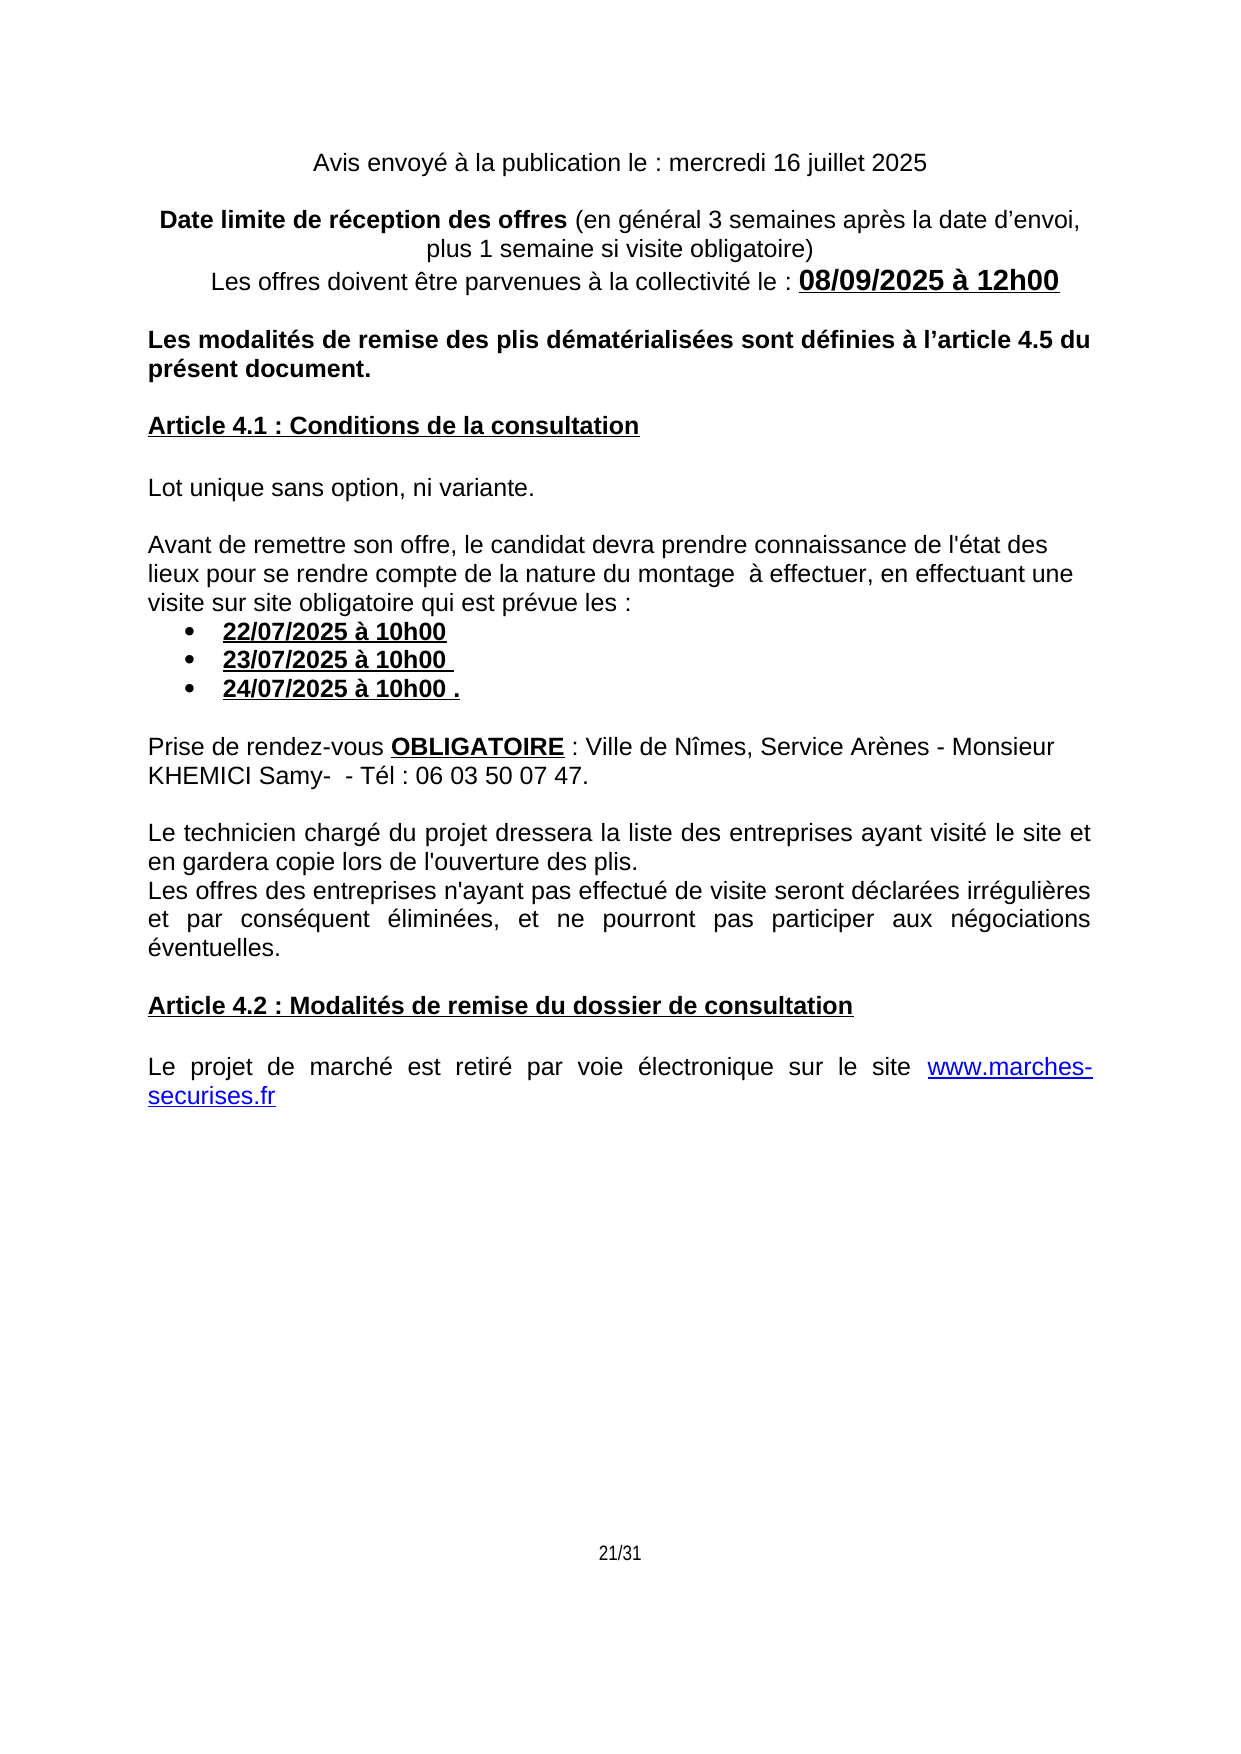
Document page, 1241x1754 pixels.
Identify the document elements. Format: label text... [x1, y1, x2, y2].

text Avis envoyé à la publication le : mercredi 16 juillet 2025 [148, 148, 1093, 176]
subtitle Les modalités de remise des plis dématérialisées sont définies à l’article 4.5 du présent document. [148, 325, 1093, 382]
subtitle Article 4.2 : Modalités de remise du dossier de consultation [148, 991, 1093, 1019]
text Les offres des entreprises n'ayant pas effectué de visite seront déclarées irrégulières et par conséquent éliminées, et ne pourront pas participer aux négociations éventuelles. [148, 876, 1093, 962]
text Prise de rendez-vous OBLIGATOIRE : Ville de Nîmes, Service Arènes - Monsieur KHEMICI Samy- - Tél : 06 03 50 07 47. [148, 732, 1093, 789]
list 22/07/2025 à 10h00 [185, 617, 1093, 645]
list 23/07/2025 à 10h00 [185, 645, 1093, 674]
text Avant de remettre son offre, le candidat devra prendre connaissance de l'état des lieux pour se rendre compte de la nature du montage à effectuer, en effectuant une visite sur site obligatoire qui est prévue les : [148, 530, 1093, 617]
text Le technicien chargé du projet dressera la liste des entreprises ayant visité le site et en gardera copie lors de l'ouverture des plis. [148, 818, 1093, 876]
text Lot unique sans option, ni variante. [148, 473, 1093, 502]
text Les offres doivent être parvenues à la collectivité le : 08/09/2025 à 12h00 [118, 263, 1122, 296]
list 24/07/2025 à 10h00 . [185, 674, 1093, 703]
subtitle Article 4.1 : Conditions de [148, 411, 1093, 440]
title Date limite de réception des offres (en général 3 semaines après la date d’envoi, plus 1 semaine si visite obligatoire) [148, 205, 1093, 263]
text Le projet de marché est retiré par voie électronique sur le site www.marches-securises.fr [148, 1052, 1093, 1110]
